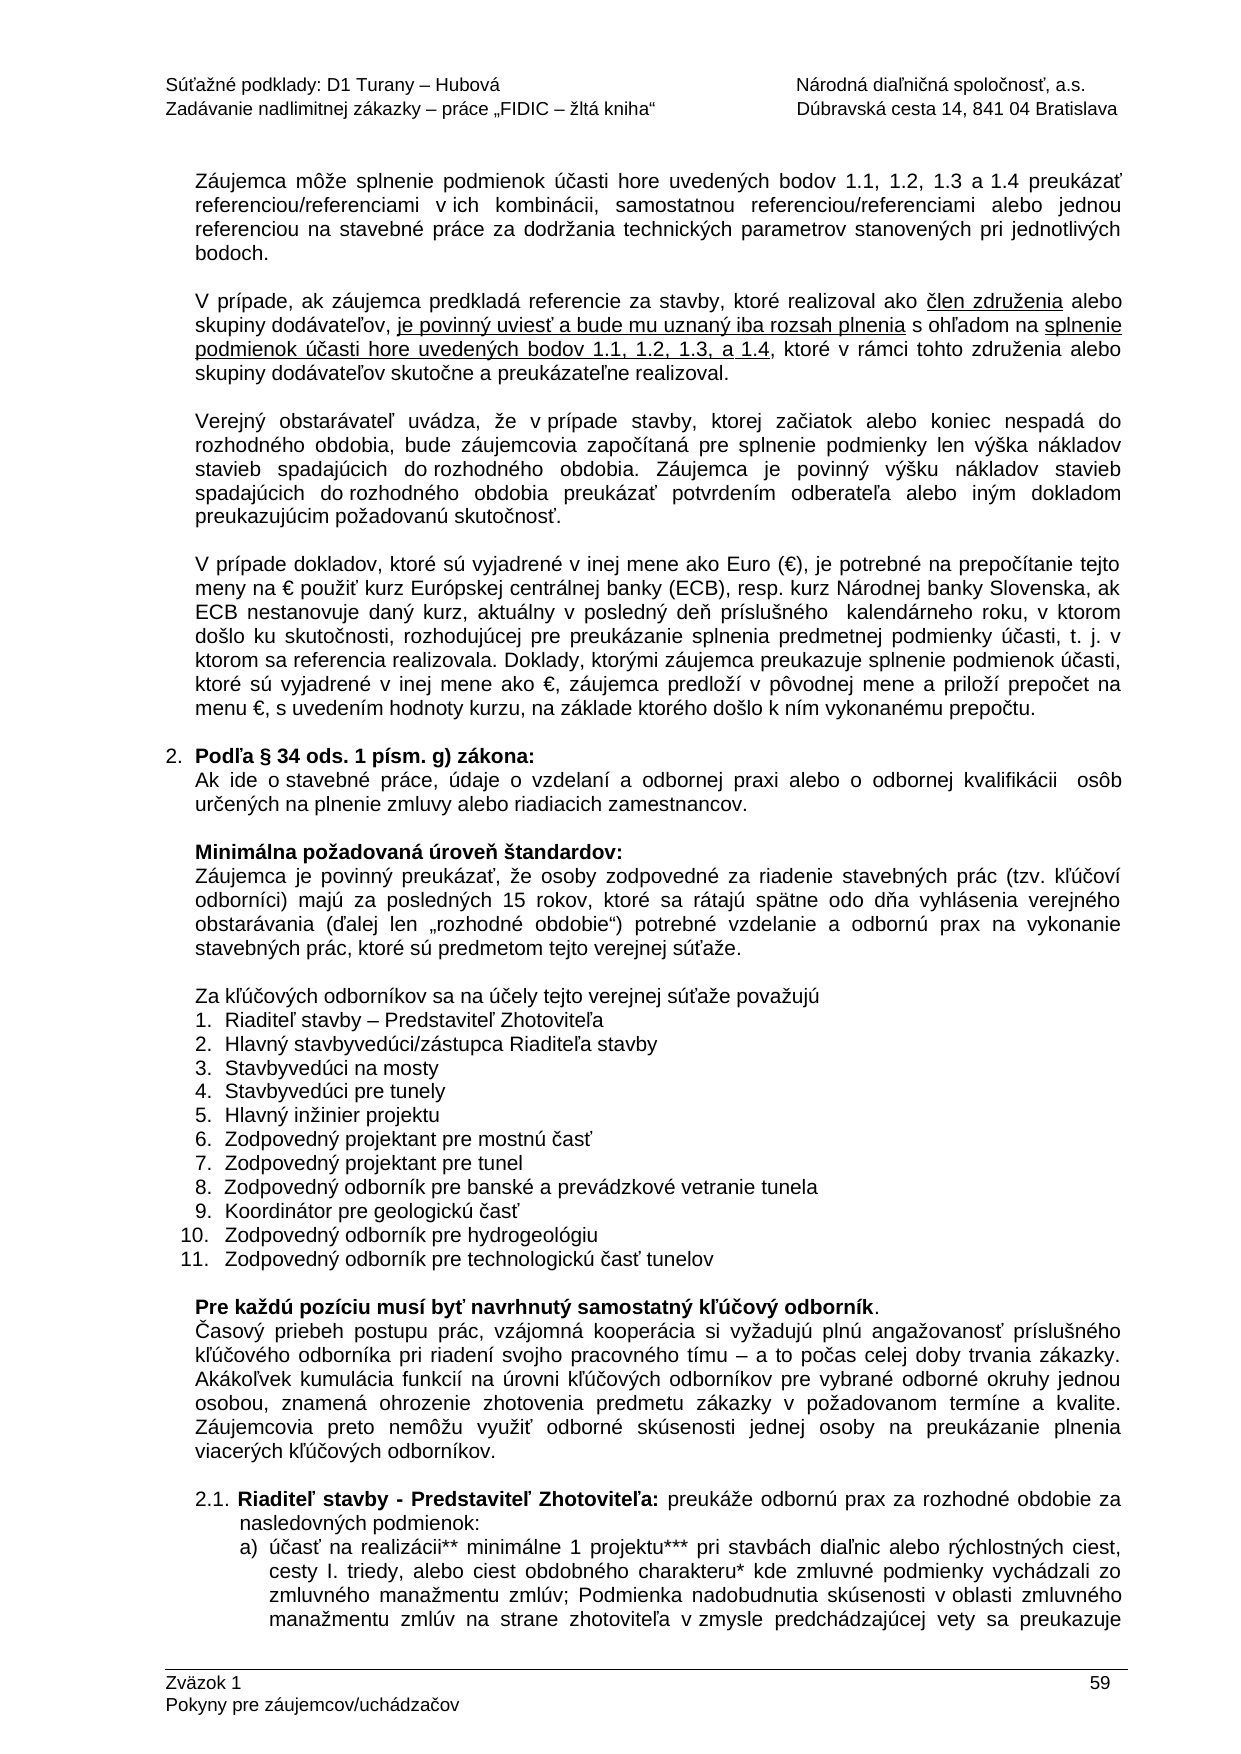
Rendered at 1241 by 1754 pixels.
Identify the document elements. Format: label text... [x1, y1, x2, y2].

text 8. Zodpovedný odborník pre banské a prevádzkové vetranie tunela [195, 1175, 1122, 1199]
text Záujemca je povinný preukázať, že osoby zodpovedné za riadenie stavebných prác (tzv. kľúčoví odborníci) majú za posledných 15 rokov, ktoré sa rátajú spätne odo dňa vyhlásenia verejného obstarávania (ďalej len „rozhodné obdobie“) potrebné vzdelanie a odbornú prax na vykonanie stavebných prác, ktoré sú predmetom tejto verejnej súťaže. [195, 864, 1122, 959]
text Verejný obstarávateľ uvádza, že v prípade stavby, ktorej začiatok alebo koniec nespadá do rozhodného obdobia, bude záujemcovia započítaná pre splnenie podmienky len výška nákladov stavieb spadajúcich do rozhodného obdobia. Záujemca je povinný výšku nákladov stavieb spadajúcich do rozhodného obdobia preukázať potvrdením odberateľa alebo iným dokladom preukazujúcim požadovanú skutočnosť. [195, 408, 1122, 528]
text 4. Stavbyvedúci pre tunely [195, 1079, 1122, 1103]
text 2.1. Riaditeľ stavby - Predstaviteľ Zhotoviteľa: preukáže odbornú prax za rozhodné obdobie za nasledovných podmienok: [195, 1487, 1122, 1534]
text 11. Zodpovedný odborník pre technologickú časť tunelov [180, 1247, 1122, 1271]
list Ak ide o stavebné práce, údaje o vzdelaní a odbornej praxi alebo o odbornej kvalifikácii osôb určených na plnenie zmluvy alebo riadiacich zamestnancov. [195, 768, 1122, 816]
text 9. Koordinátor pre geologickú časť [195, 1199, 1122, 1223]
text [239, 1534, 1122, 1630]
text Za kľúčových odborníkov sa na účely tejto verejnej súťaže považujú [195, 983, 1122, 1007]
text Časový priebeh postupu prác, vzájomná kooperácia si vyžadujú plnú angažovanosť príslušného kľúčového odborníka pri riadení svojho pracovného tímu – a to počas celej doby trvania zákazky. Akákoľvek kumulácia funkcií na úrovni kľúčových odborníkov pre vybrané odborné okruhy jednou osobou, znamená ohrozenie zhotovenia predmetu zákazky v požadovanom termíne a kvalite. Záujemcovia preto nemôžu využiť odborné skúsenosti jednej osoby na preukázanie plnenia viacerých kľúčových odborníkov. [195, 1319, 1122, 1463]
list 6. Zodpovedný projektant pre mostnú časť [195, 1127, 1122, 1151]
text 3. Stavbyvedúci na mosty [195, 1055, 1122, 1079]
text 10. Zodpovedný odborník pre hydrogeológiu [180, 1223, 1122, 1247]
list 7. Zodpovedný projektant pre tunel [195, 1151, 1122, 1175]
text Minimálna požadovaná úroveň štandardov: [195, 840, 1122, 864]
list Podľa § 34 ods. 1 písm. g) zákona: [165, 744, 1122, 768]
text Pre každú pozíciu musí byť navrhnutý samostatný kľúčový odborník. [195, 1295, 1122, 1319]
text 2. Hlavný stavbyvedúci/zástupca Riaditeľa stavby [195, 1031, 1122, 1055]
text V prípade dokladov, ktoré sú vyjadrené v inej mene ako Euro (€), je potrebné na prepočítanie tejto meny na € použiť kurz Európskej centrálnej banky (ECB), resp. kurz Národnej banky Slovenska, ak ECB nestanovuje daný kurz, aktuálny v posledný deň príslušného kalendárneho roku, v ktorom došlo ku skutočnosti, rozhodujúcej pre preukázanie splnenia predmetnej podmienky účasti, t. j. v ktorom sa referencia realizovala. Doklady, ktorými záujemca preukazuje splnenie podmienok účasti, ktoré sú vyjadrené v inej mene ako €, záujemca predloží v pôvodnej mene a priloží prepočet na menu €, s uvedením hodnoty kurzu, na základe ktorého došlo k ním vykonanému prepočtu. [195, 552, 1122, 720]
text 1. Riaditeľ stavby – Predstaviteľ Zhotoviteľa [195, 1007, 1122, 1031]
list 5. Hlavný inžinier projektu [195, 1103, 1122, 1127]
text V prípade, ak záujemca predkladá referencie za stavby, ktoré realizoval ako člen združenia alebo skupiny dodávateľov, je povinný uviesť a bude mu uznaný iba rozsah plnenia s ohľadom na splnenie podmienok účasti hore uvedených bodov 1.1, 1.2, 1.3, a 1.4, ktoré v rámci tohto združenia alebo skupiny dodávateľov skutočne a preukázateľne realizoval. [195, 289, 1122, 384]
text Záujemca môže splnenie podmienok účasti hore uvedených bodov 1.1, 1.2, 1.3 a 1.4 preukázať referenciou/referenciami v ich kombinácii, samostatnou referenciou/referenciami alebo jednou referenciou na stavebné práce za dodržania technických parametrov stanovených pri jednotlivých bodoch. [195, 169, 1122, 265]
